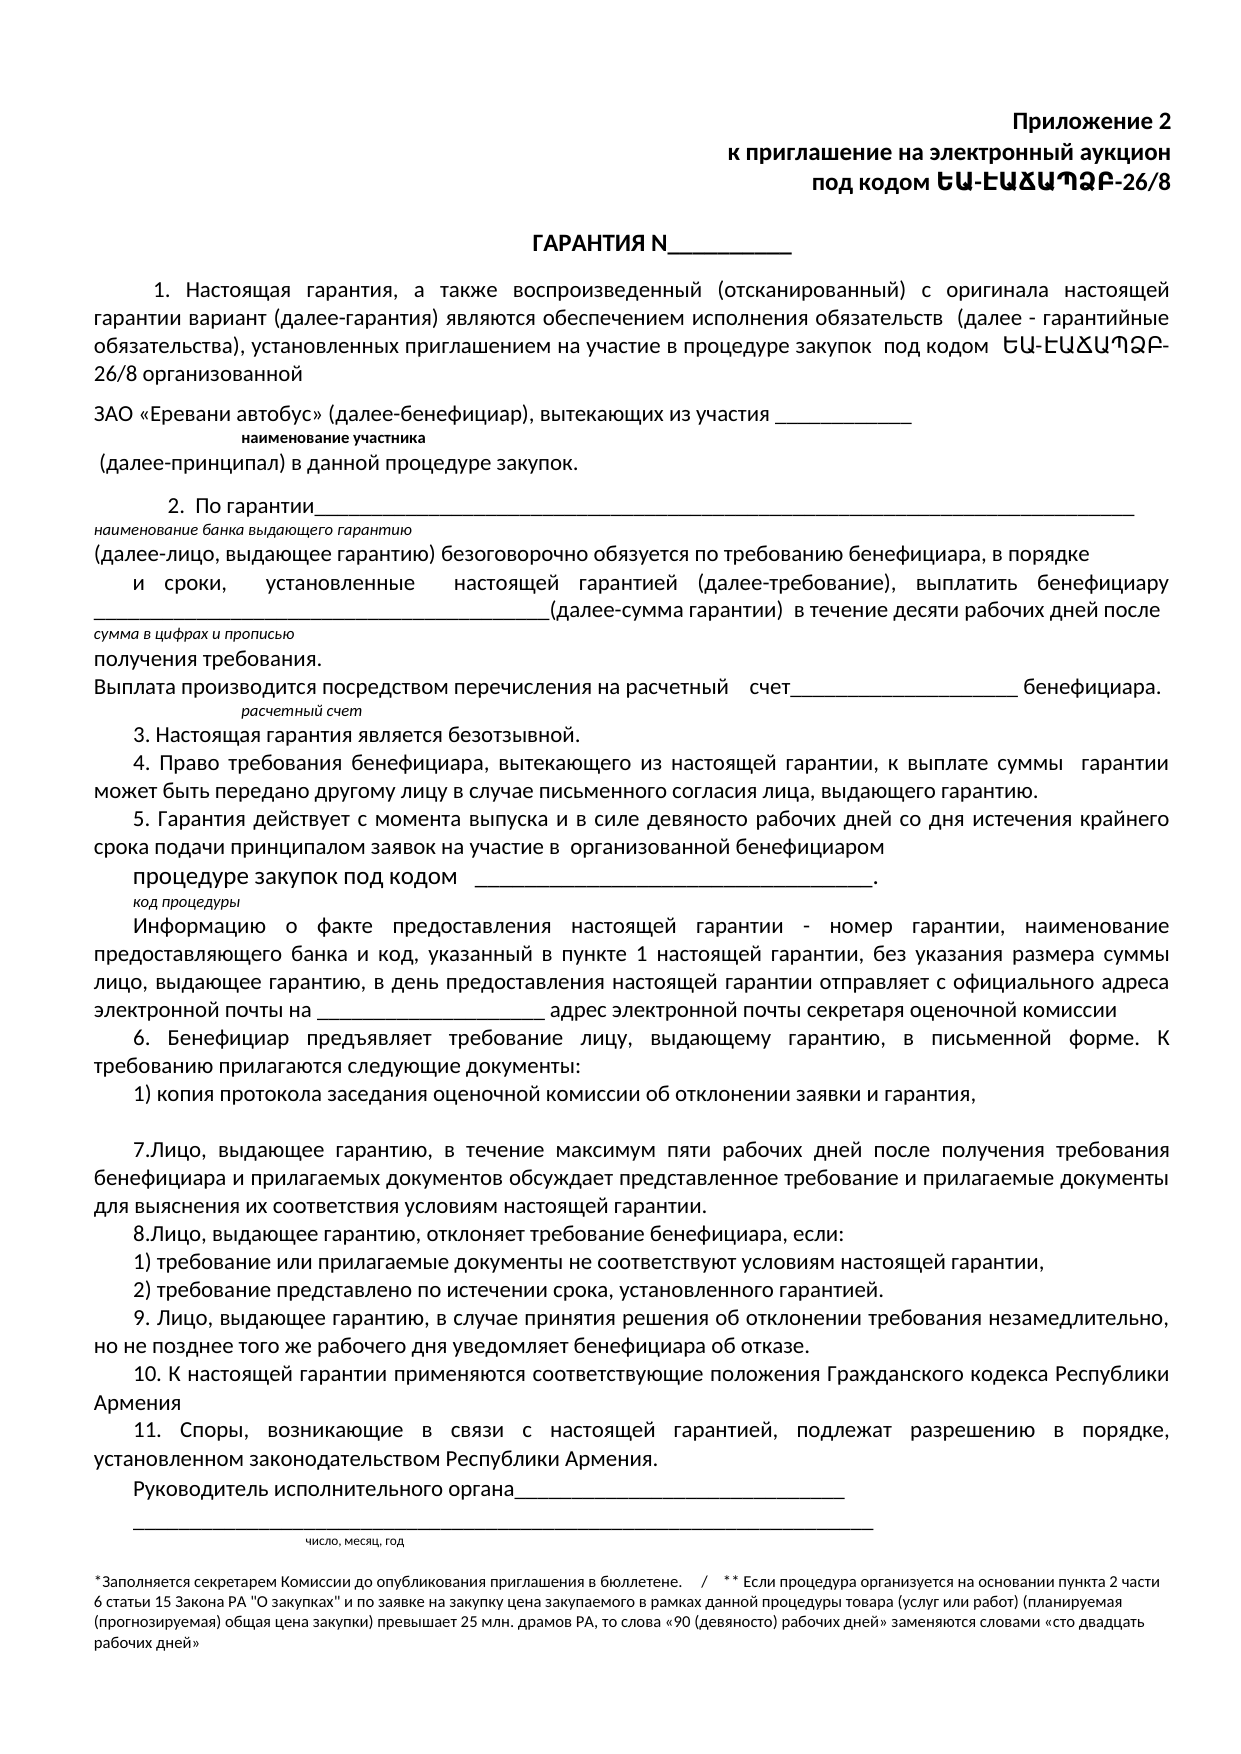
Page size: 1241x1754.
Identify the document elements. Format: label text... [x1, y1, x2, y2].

text процедуре закупок под кодом ________________________________. [94, 860, 1171, 891]
text ЗАО «Еревани автобус» (далее-бенефициар), вытекающих из участия ____________ [94, 399, 1171, 428]
text к приглашение на электронный аукцион [94, 136, 1171, 167]
text 1) копия протокола заседания оценочной комиссии об отклонении заявки и гарантия, [94, 1079, 1171, 1107]
text число, месяц, год [94, 1533, 1171, 1561]
text 8.Лицо, выдающее гарантию, отклоняет требование бенефициара, если: [94, 1219, 1171, 1247]
text Выплата производится посредством перечисления на расчетный счет____________________ бенефициара. [94, 672, 1171, 700]
text сумма в цифрах и прописью [94, 624, 1171, 644]
text _________________________________________________________________ [94, 1505, 1171, 1533]
text 6. Бенефициар предъявляет требование лицу, выдающему гарантию, в письменной форме. К требованию прилагаются следующие документы: [94, 1023, 1171, 1079]
text наименование участника [94, 428, 1171, 448]
text 9. Лицо, выдающее гарантию, в случае принятия решения об отклонении требования незамедлительно, но не позднее того же рабочего дня уведомляет бенефициара об отказе. [94, 1303, 1171, 1359]
text 7.Лицо, выдающее гарантию, в течение максимум пяти рабочих дней после получения требования бенефициара и прилагаемых документов обсуждает представленное требование и прилагаемые документы для выяснения их соответствия условиям настоящей гарантии. [94, 1135, 1171, 1219]
text Руководитель исполнительного органа_____________________________ [94, 1474, 1171, 1502]
text Приложение 2 [94, 106, 1171, 136]
text и сроки, установленные настоящей гарантией (далее-требование), выплатить бенефициару ________________________________________(далее-сумма гарантии) в течение десяти рабочих дней после [94, 568, 1171, 624]
text 4. Право требования бенефициара, вытекающего из настоящей гарантии, к выплате суммы гарантии может быть передано другому лицу в случае письменного согласия лица, выдающего гарантию. [94, 748, 1171, 804]
text (далее-лицо, выдающее гарантию) безоговорочно обязуется по требованию бенефициара, в порядке [94, 539, 1171, 568]
text 3. Настоящая гарантия является безотзывной. [94, 720, 1171, 748]
text *Заполняется секретарем Комиссии до опубликования приглашения в бюллетене. / ** Eсли процедура организуется на основании пункта 2 части 6 статьи 15 Закона РА "О закупках" и по заявке на закупку цена закупаемого в рамках данной процедуры товара (услуг или работ) (планируемая (прогнозируемая) общая цена закупки) превышает 25 млн. драмов РА, то слова «90 (девяносто) рабочих дней» заменяются словами «сто двадцать рабочих дней» [94, 1571, 1171, 1652]
text 2) требование представлено по истечении срока, установленного гарантией. [94, 1276, 1171, 1303]
text 1) требование или прилагаемые документы не соответствуют условиям настоящей гарантии, [94, 1247, 1171, 1276]
text (далее-принципал) в данной процедуре закупок. [94, 448, 1171, 476]
text 5. Гарантия действует с момента выпуска и в силе девяносто рабочих дней со дня истечения крайнего срока подачи принципалом заявок на участие в организованной бенефициаром [94, 804, 1171, 860]
text под кодом ԵԱ-ԷԱՃԱՊՁԲ-26/8 [94, 167, 1171, 197]
text код процедуры [94, 891, 1171, 911]
text 2. По гарантии________________________________________________________________________ [94, 491, 1171, 519]
text наименование банка выдающего гарантию [94, 519, 1171, 539]
text расчетный счет [94, 700, 1171, 720]
text 1. Настоящая гарантия, а также воспроизведенный (отсканированный) с оригинала настоящей гарантии вариант (далее-гарантия) являются обеспечением исполнения обязательств (далее - гарантийные обязательства), установленных приглашением на участие в процедуре закупок под кодом ԵԱ-ԷԱՃԱՊՁԲ-26/8 организованной [94, 275, 1171, 387]
text Информацию о факте предоставления настоящей гарантии - номер гарантии, наименование предоставляющего банка и код, указанный в пункте 1 настоящей гарантии, без указания размера суммы лицо, выдающее гарантию, в день предоставления настоящей гарантии отправляет с официального адреса электронной почты на ____________________ адрес электронной почты секретаря оценочной комиссии [94, 911, 1171, 1023]
text 11. Споры, возникающие в связи с настоящей гарантией, подлежат разрешению в порядке, установленном законодательством Республики Армения. [94, 1416, 1171, 1472]
text получения требования. [94, 644, 1171, 672]
text ГАРАНТИЯ N__________ [94, 228, 1171, 258]
text 10. К настоящей гарантии применяются соответствующие положения Гражданского кодекса Республики Армения [94, 1359, 1171, 1416]
